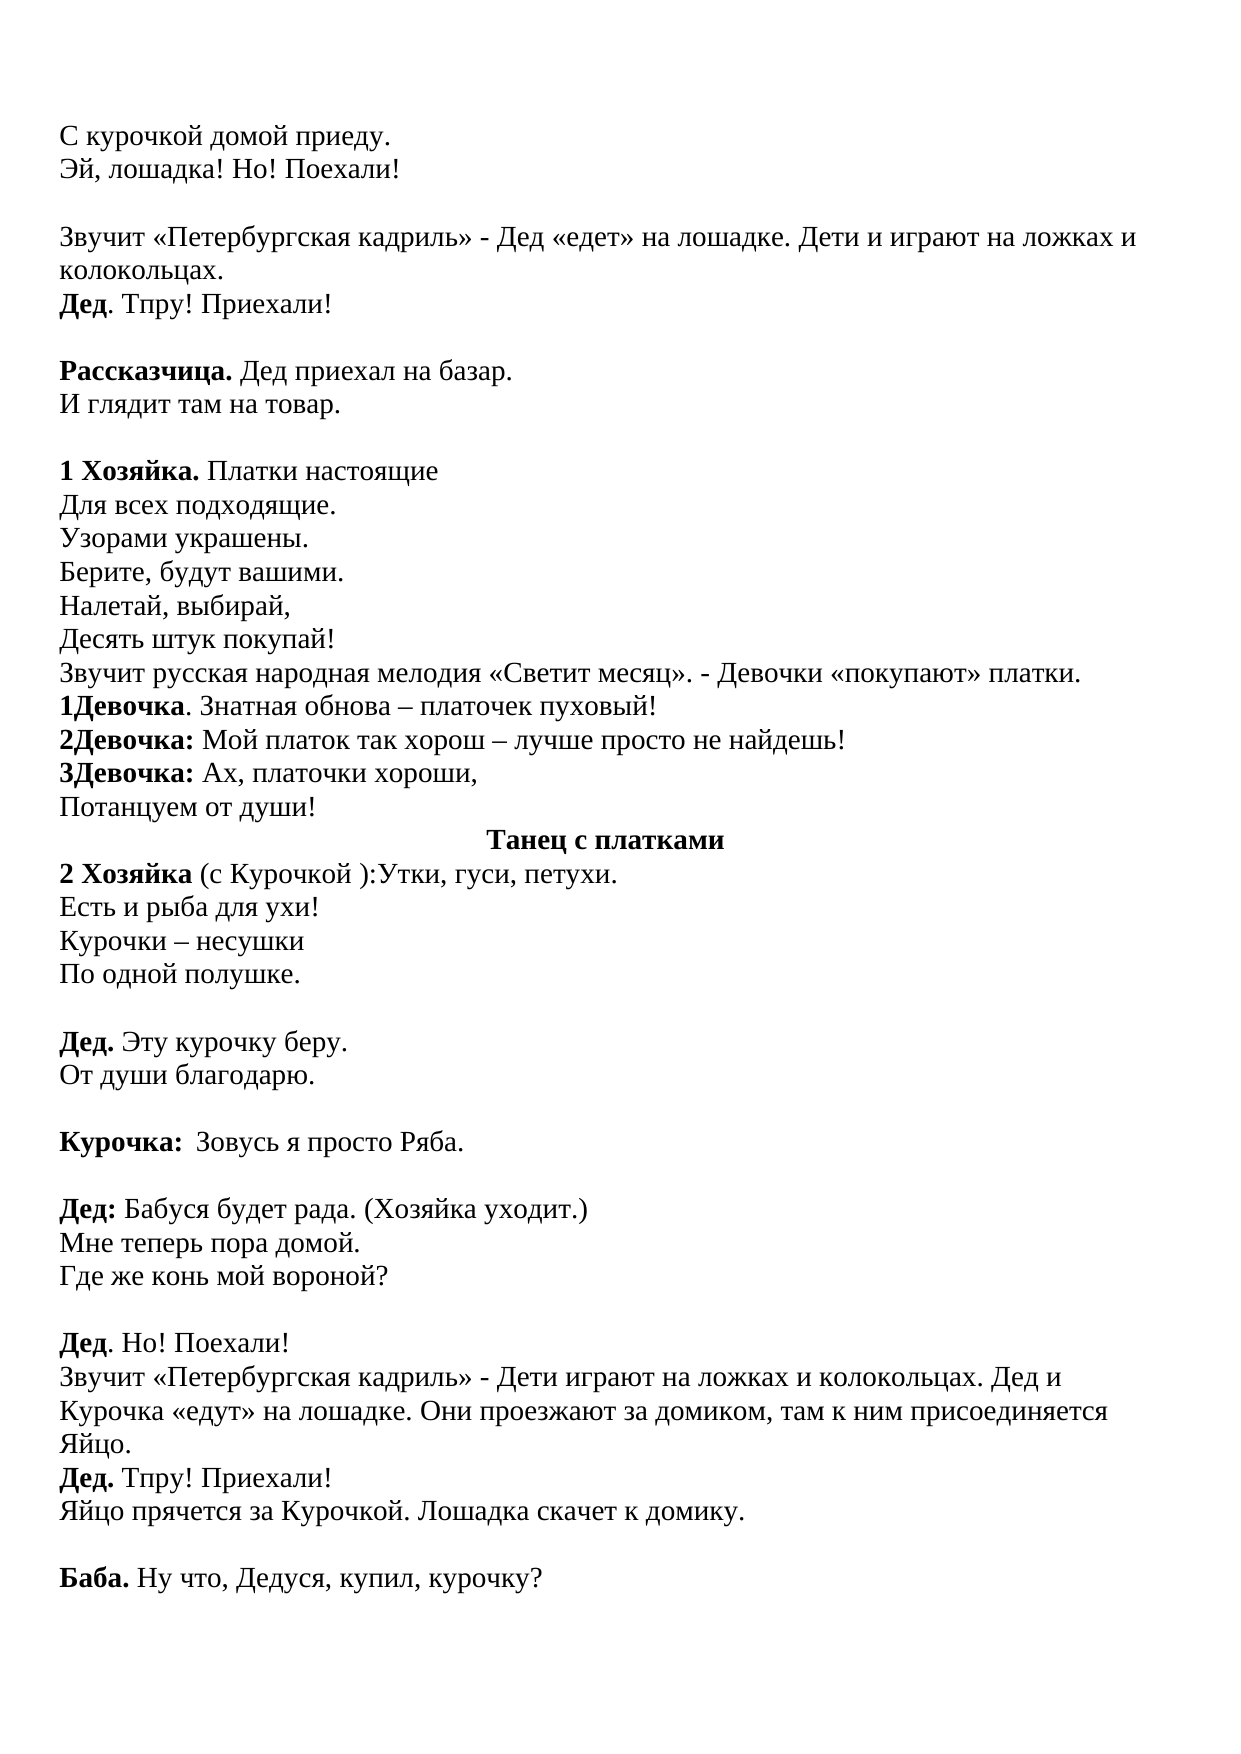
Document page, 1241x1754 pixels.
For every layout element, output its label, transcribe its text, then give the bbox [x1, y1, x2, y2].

text 2 Хозяйка (с Курочкой ):Утки, гуси, петухи. [59, 856, 1152, 889]
text Дед. Тпру! Приехали! [59, 1460, 1152, 1493]
text Звучит «Петербургская кадриль» - Дед «едет» на лошадке. Дети и играют на ложках и колокольцах. [59, 219, 1152, 286]
text Танец с платками [59, 822, 1152, 856]
text От души благодарю. [59, 1057, 1152, 1091]
text С курочкой домой приеду. [59, 118, 1152, 152]
text Звучит «Петербургская кадриль» - Дети играют на ложках и колокольцах. Дед и Курочка «едут» на лошадке. Они проезжают за домиком, там к ним присоединяется Яйцо. [59, 1359, 1152, 1460]
text Налетай, выбирай, [59, 588, 1152, 621]
text И глядит там на товар. [59, 386, 1152, 420]
text 2Девочка: Мой платок так хорош – лучше просто не найдешь! [59, 722, 1152, 755]
text Дед: Бабуся будет рада. (Хозяйка уходит.) [59, 1191, 1152, 1225]
text Мне теперь пора домой. [59, 1225, 1152, 1258]
text Берите, будут вашими. [59, 554, 1152, 588]
text Для всех подходящие. [59, 487, 1152, 521]
text Яйцо прячется за Курочкой. Лошадка скачет к домику. [59, 1493, 1152, 1527]
text По одной полушке. [59, 957, 1152, 990]
text Десять штук покупай! [59, 621, 1152, 655]
text Где же конь мой вороной? [59, 1258, 1152, 1292]
text 1 Хозяйка. Платки настоящие [59, 453, 1152, 487]
text Курочки – несушки [59, 923, 1152, 957]
text Курочка: Зовусь я просто Ряба. [59, 1124, 1152, 1158]
text Баба. Ну что, Дедуся, купил, курочку? [59, 1560, 1152, 1594]
text Дед. Но! Поехали! [59, 1326, 1152, 1359]
text Дед. Эту курочку беру. [59, 1024, 1152, 1057]
text Звучит русская народная мелодия «Светит месяц». - Девочки «покупают» платки. [59, 655, 1152, 688]
text Потанцуем от души! [59, 789, 1152, 822]
text Дед. Тпру! Приехали! [59, 286, 1152, 319]
text 3Девочка: Ах, платочки хороши, [59, 755, 1152, 789]
text Эй, лошадка! Но! Поехали! [59, 152, 1152, 185]
text Узорами украшены. [59, 521, 1152, 554]
text Рассказчица. Дед приехал на базар. [59, 353, 1152, 386]
text 1Девочка. Знатная обнова – платочек пуховый! [59, 688, 1152, 722]
text Есть и рыба для ухи! [59, 889, 1152, 923]
